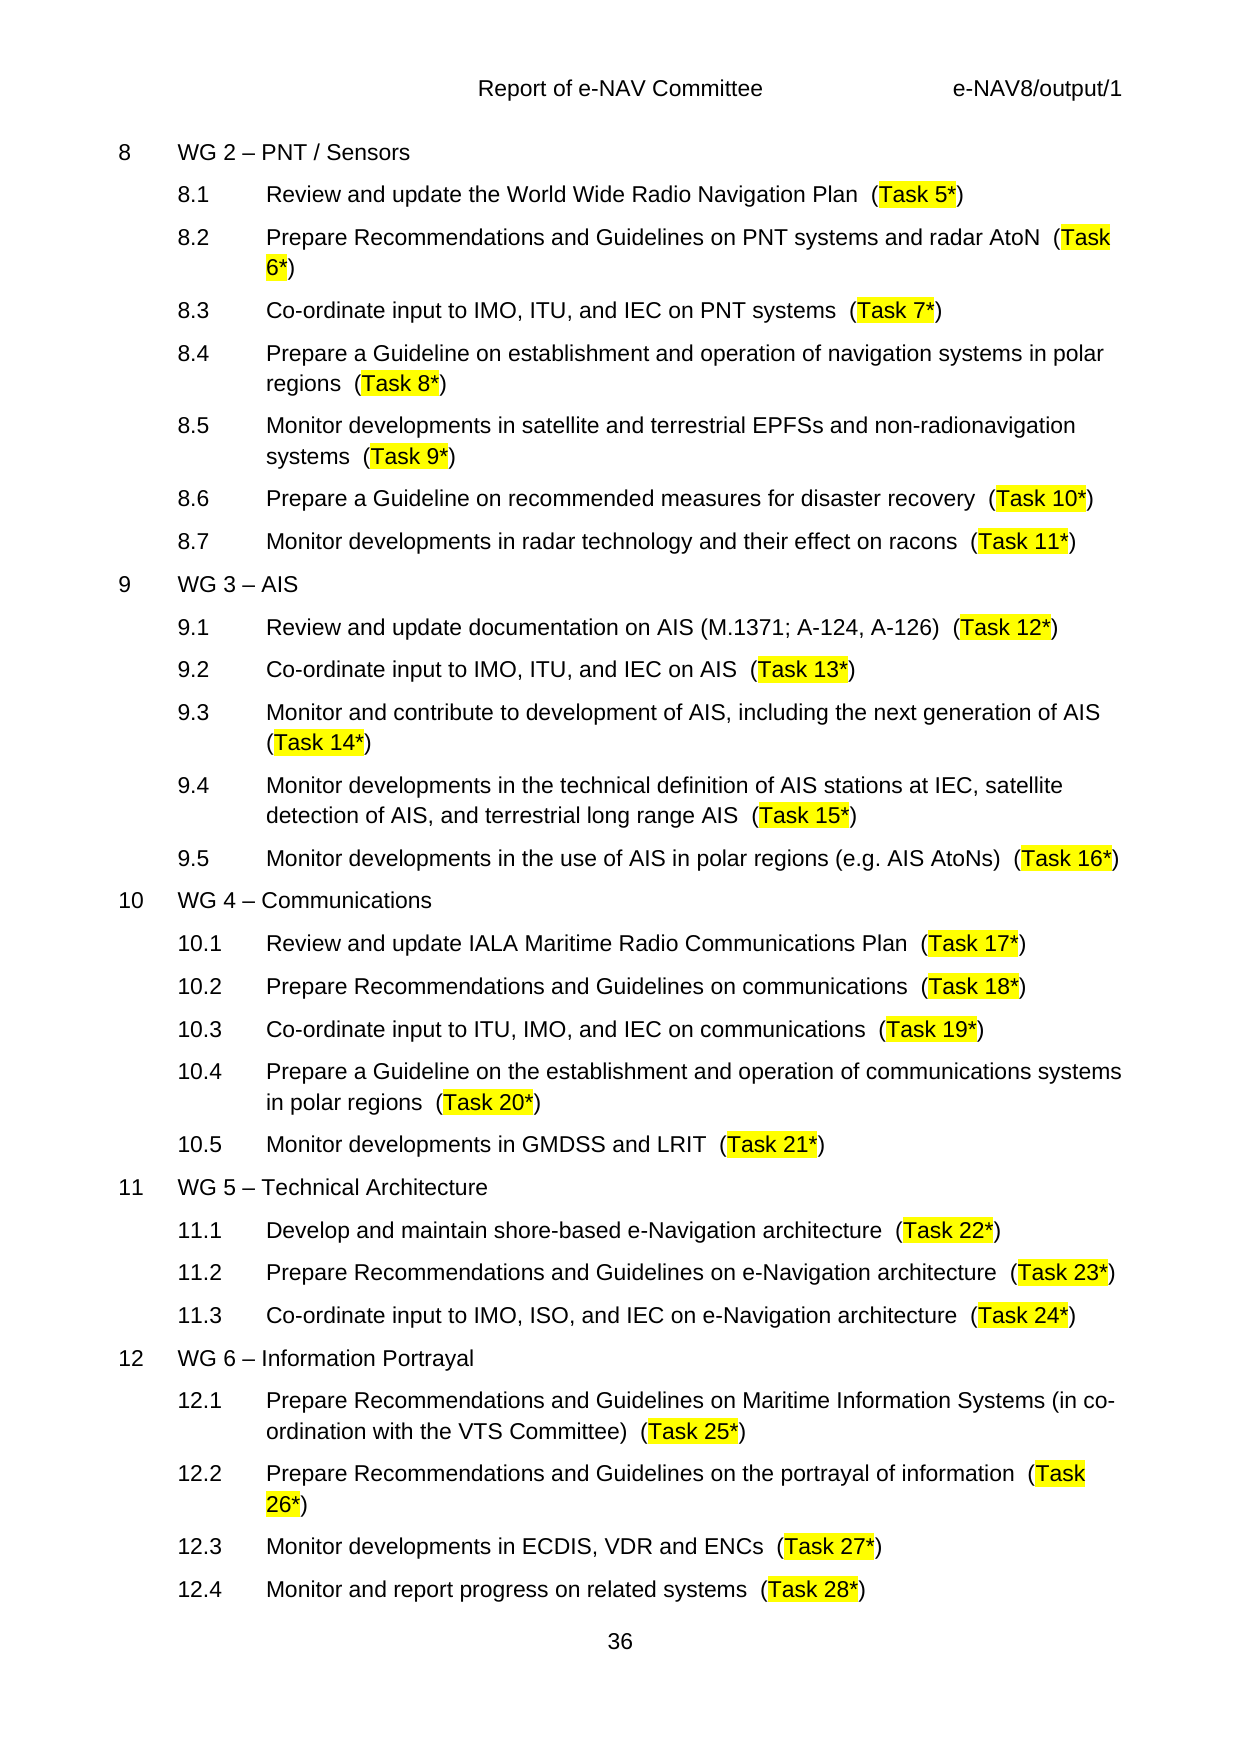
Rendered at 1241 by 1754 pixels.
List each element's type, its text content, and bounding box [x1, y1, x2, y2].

text WG 4 – Communications [118, 887, 1122, 914]
text Prepare Recommendations and Guidelines on the portrayal of information (Task 26*) [177, 1460, 1122, 1517]
text Prepare Recommendations and Guidelines on Maritime Information Systems (in co-ordination with the VTS Committee) (Task 25*) [177, 1387, 1122, 1444]
text WG 2 – PNT / Sensors [118, 138, 1122, 165]
text Prepare a Guideline on establishment and operation of navigation systems in polar regions (Task 8*) [177, 339, 1122, 396]
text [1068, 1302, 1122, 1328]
text Monitor developments in satellite and terrestrial EPFSs and non-radionavigation systems (Task 9*) [177, 412, 1122, 469]
text Monitor developments in GMDSS and LRIT (Task 21*) [177, 1131, 727, 1158]
text Monitor developments in the technical definition of AIS stations at IEC, satellite detection of AIS, and terrestrial long range AIS (Task 15*) [177, 772, 1122, 828]
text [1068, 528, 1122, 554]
text Prepare a Guideline on recommended measures for disaster recovery (Task 10*) [177, 485, 996, 512]
text Prepare Recommendations and Guidelines on e-Navigation architecture (Task 23*) [177, 1259, 1018, 1286]
text Monitor developments in GMDSS and LRIT (Task 21*) [817, 1131, 1122, 1158]
text Monitor developments in ECDIS, VDR and ENCs (Task 27*) [874, 1533, 1122, 1560]
text Review and update the World Wide Radio Navigation Plan (Task 5*) [177, 181, 879, 208]
text Co-ordinate input to ITU, IMO, and IEC on communications (Task 19*) [177, 1016, 886, 1042]
text Monitor developments in the use of AIS in polar regions (e.g. AIS AtoNs) (Task 16*) [177, 845, 1021, 871]
text Prepare a Guideline on the establishment and operation of communications systems in polar regions (Task 20*) [177, 1058, 1122, 1115]
text Review and update IALA Maritime Radio Communications Plan (Task 17*) [177, 930, 928, 957]
text Co-ordinate input to IMO, ISO, and IEC on e-Navigation architecture (Task 24*) [177, 1302, 978, 1328]
text Develop and maintain shore-based e-Navigation architecture (Task 22*) [177, 1217, 903, 1243]
text Review and update the World Wide Radio Navigation Plan (Task 5*) [956, 181, 1122, 208]
text Monitor and contribute to development of AIS, including the next generation of AIS (Task 14*) [177, 699, 1122, 756]
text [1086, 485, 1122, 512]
text WG 5 – Technical Architecture [118, 1174, 1122, 1200]
text Prepare Recommendations and Guidelines on PNT systems and radar AtoN (Task 6*) [177, 224, 1122, 281]
text Co-ordinate input to IMO, ITU, and IEC on AIS (Task 13*) [177, 656, 758, 683]
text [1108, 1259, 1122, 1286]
text Co-ordinate input to IMO, ITU, and IEC on PNT systems (Task 7*) [177, 297, 857, 323]
text WG 3 – AIS [118, 571, 1122, 597]
text Co-ordinate input to IMO, ITU, and IEC on AIS (Task 13*) [848, 656, 1122, 683]
text Monitor developments in radar technology and their effect on racons (Task 11*) [177, 528, 978, 554]
text WG 6 – Information Portrayal [118, 1345, 1122, 1371]
text Co-ordinate input to IMO, ITU, and IEC on PNT systems (Task 7*) [934, 297, 1122, 323]
text Monitor and report progress on related systems (Task 28*) [177, 1576, 768, 1602]
text Prepare Recommendations and Guidelines on communications (Task 18*) [177, 973, 928, 999]
text Review and update documentation on AIS (M.1371; A-124, A-126) (Task 12*) [177, 613, 1122, 640]
text Monitor developments in ECDIS, VDR and ENCs (Task 27*) [177, 1533, 784, 1560]
text Monitor and report progress on related systems (Task 28*) [858, 1576, 1122, 1602]
